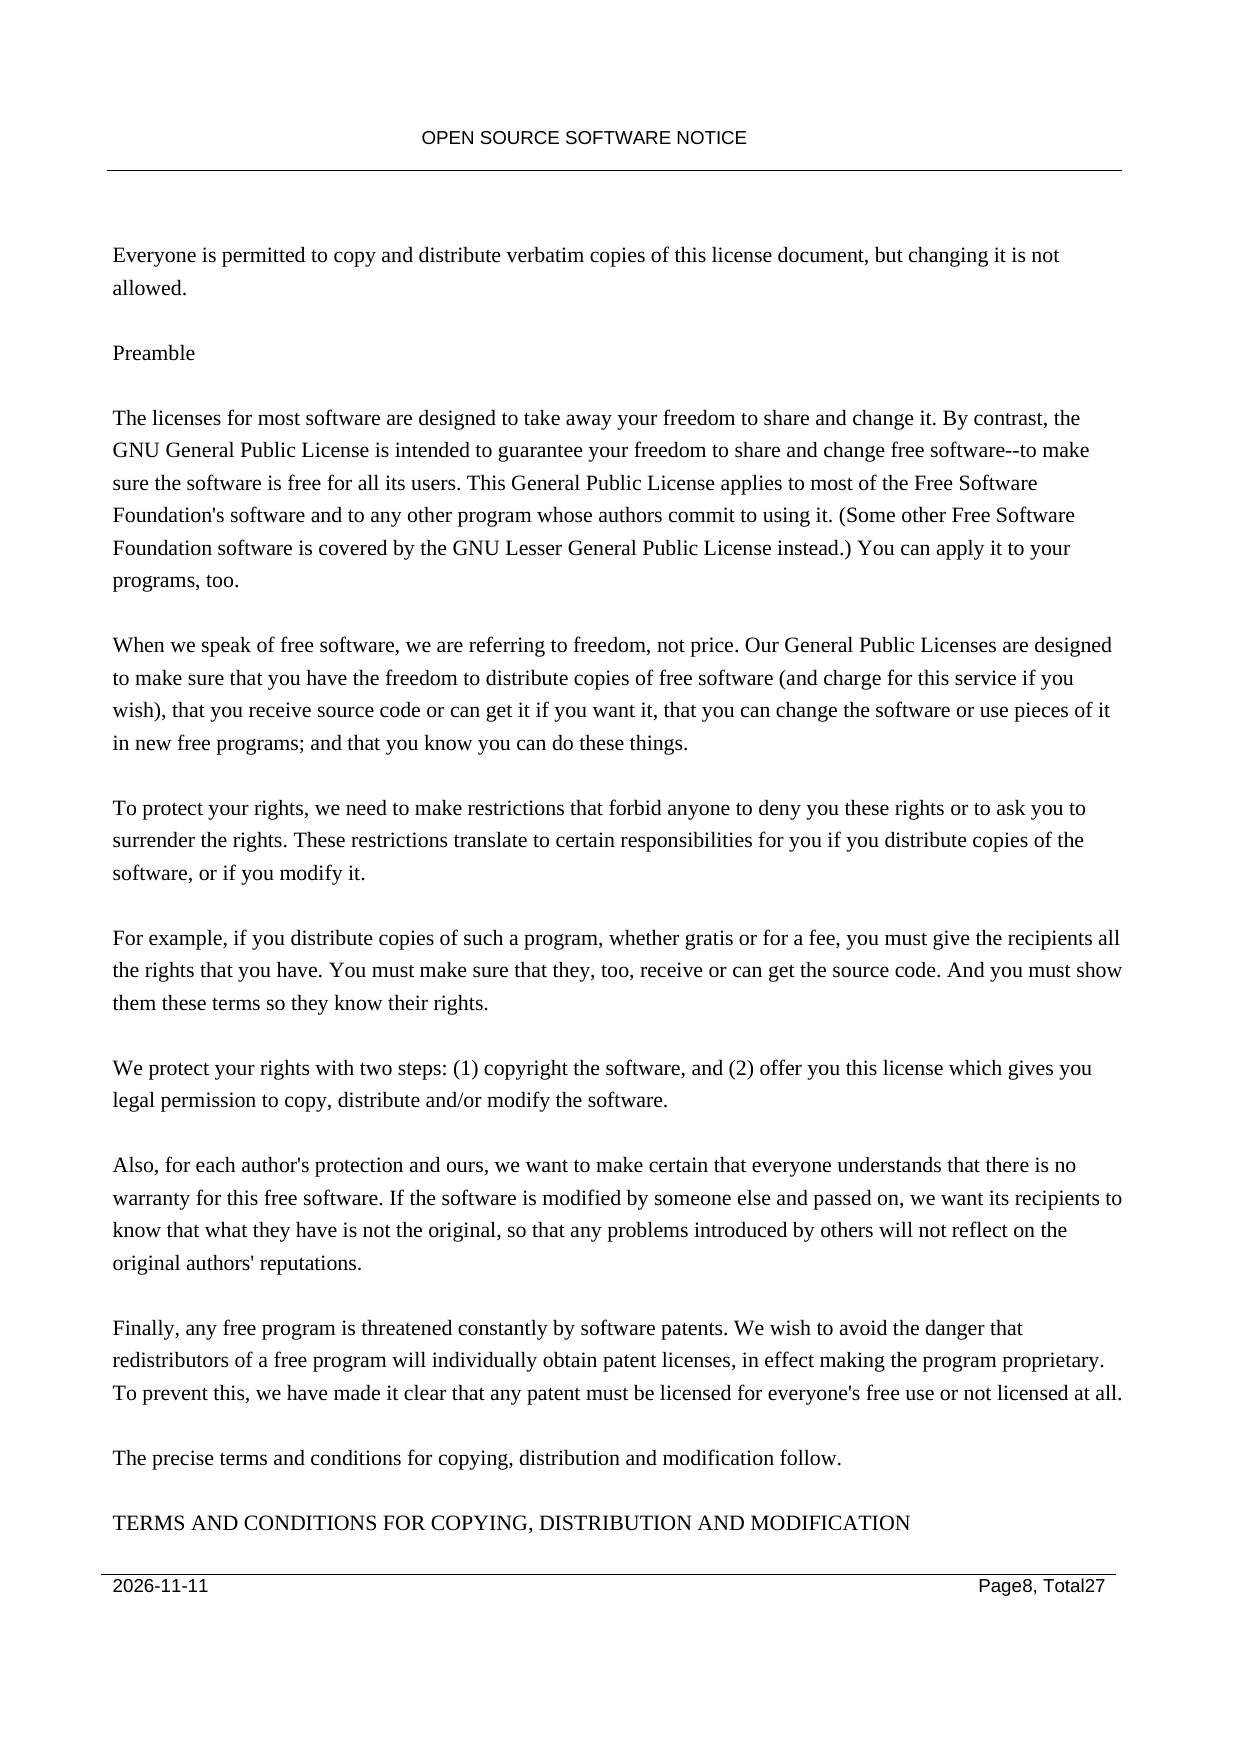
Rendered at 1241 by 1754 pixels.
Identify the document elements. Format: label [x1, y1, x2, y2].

text [112, 206, 1128, 1539]
